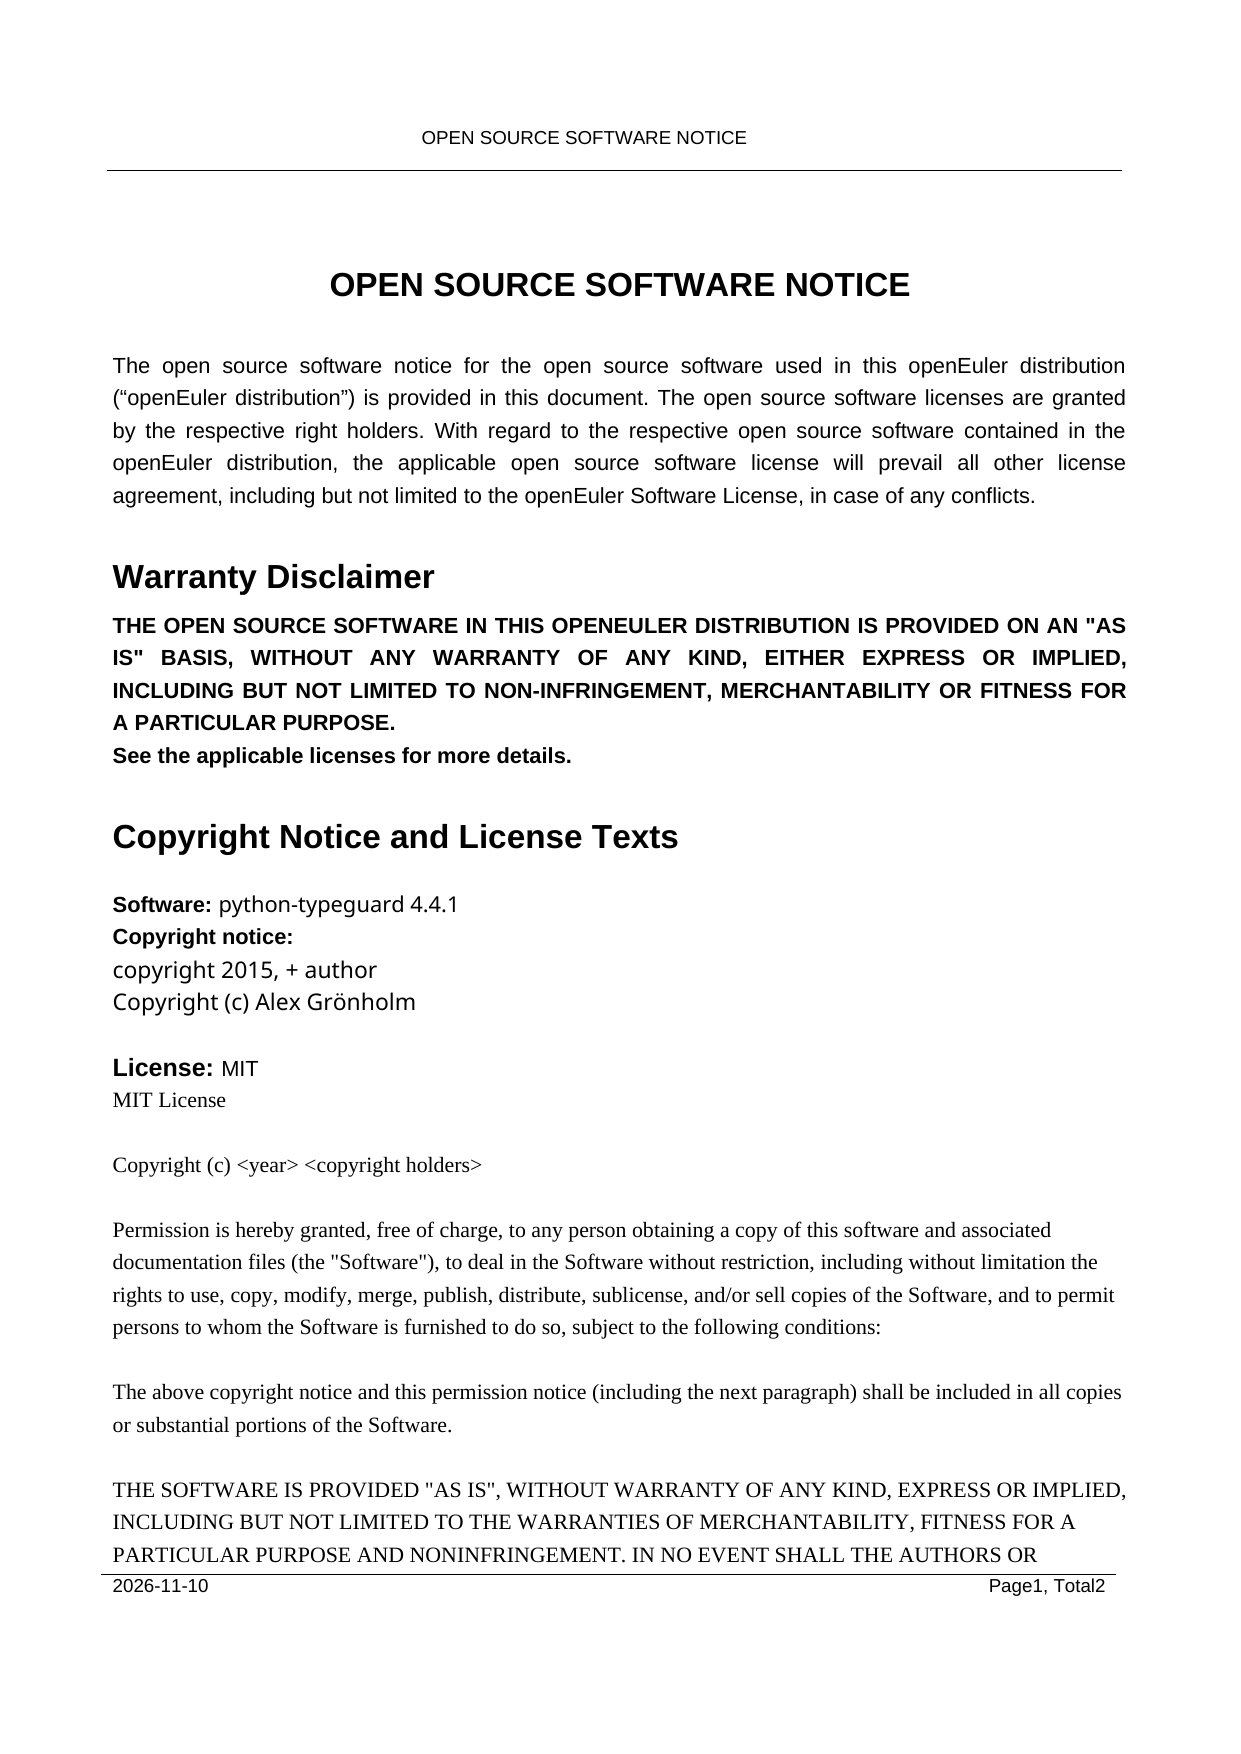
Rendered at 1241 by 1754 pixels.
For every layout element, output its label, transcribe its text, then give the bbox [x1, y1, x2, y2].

text THE OPEN SOURCE SOFTWARE IN THIS OPENEULER DISTRIBUTION IS PROVIDED ON AN "AS IS" BASIS, WITHOUT ANY WARRANTY OF ANY KIND, EITHER EXPRESS OR IMPLIED, INCLUDING BUT NOT LIMITED TO NON-INFRINGEMENT, MERCHANTABILITY OR FITNESS FOR A PARTICULAR PURPOSE. See the applicable licenses for more details. [112, 609, 1128, 771]
text Software: python-typeguard 4.4.1 [112, 888, 1128, 921]
text copyright 2015, + author Copyright (c) Alex Grönholm [112, 953, 1128, 1051]
text License: MIT [112, 1051, 1128, 1083]
text Copyright Notice and License Texts [112, 804, 1128, 869]
text Copyright notice: [112, 921, 1128, 953]
text The open source software notice for the open source software used in this openEuler distribution (“openEuler distribution”) is provided in this document. The open source software licenses are granted by the respective right holders. With regard to the respective open source software contained in the openEuler distribution, the applicable open source software license will prevail all other license agreement, including but not limited to the openEuler Software License, in case of any conflicts. [112, 349, 1128, 511]
text Warranty Disclaimer [112, 544, 1128, 609]
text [112, 1083, 1128, 1571]
text OPEN SOURCE SOFTWARE NOTICE [112, 251, 1128, 316]
